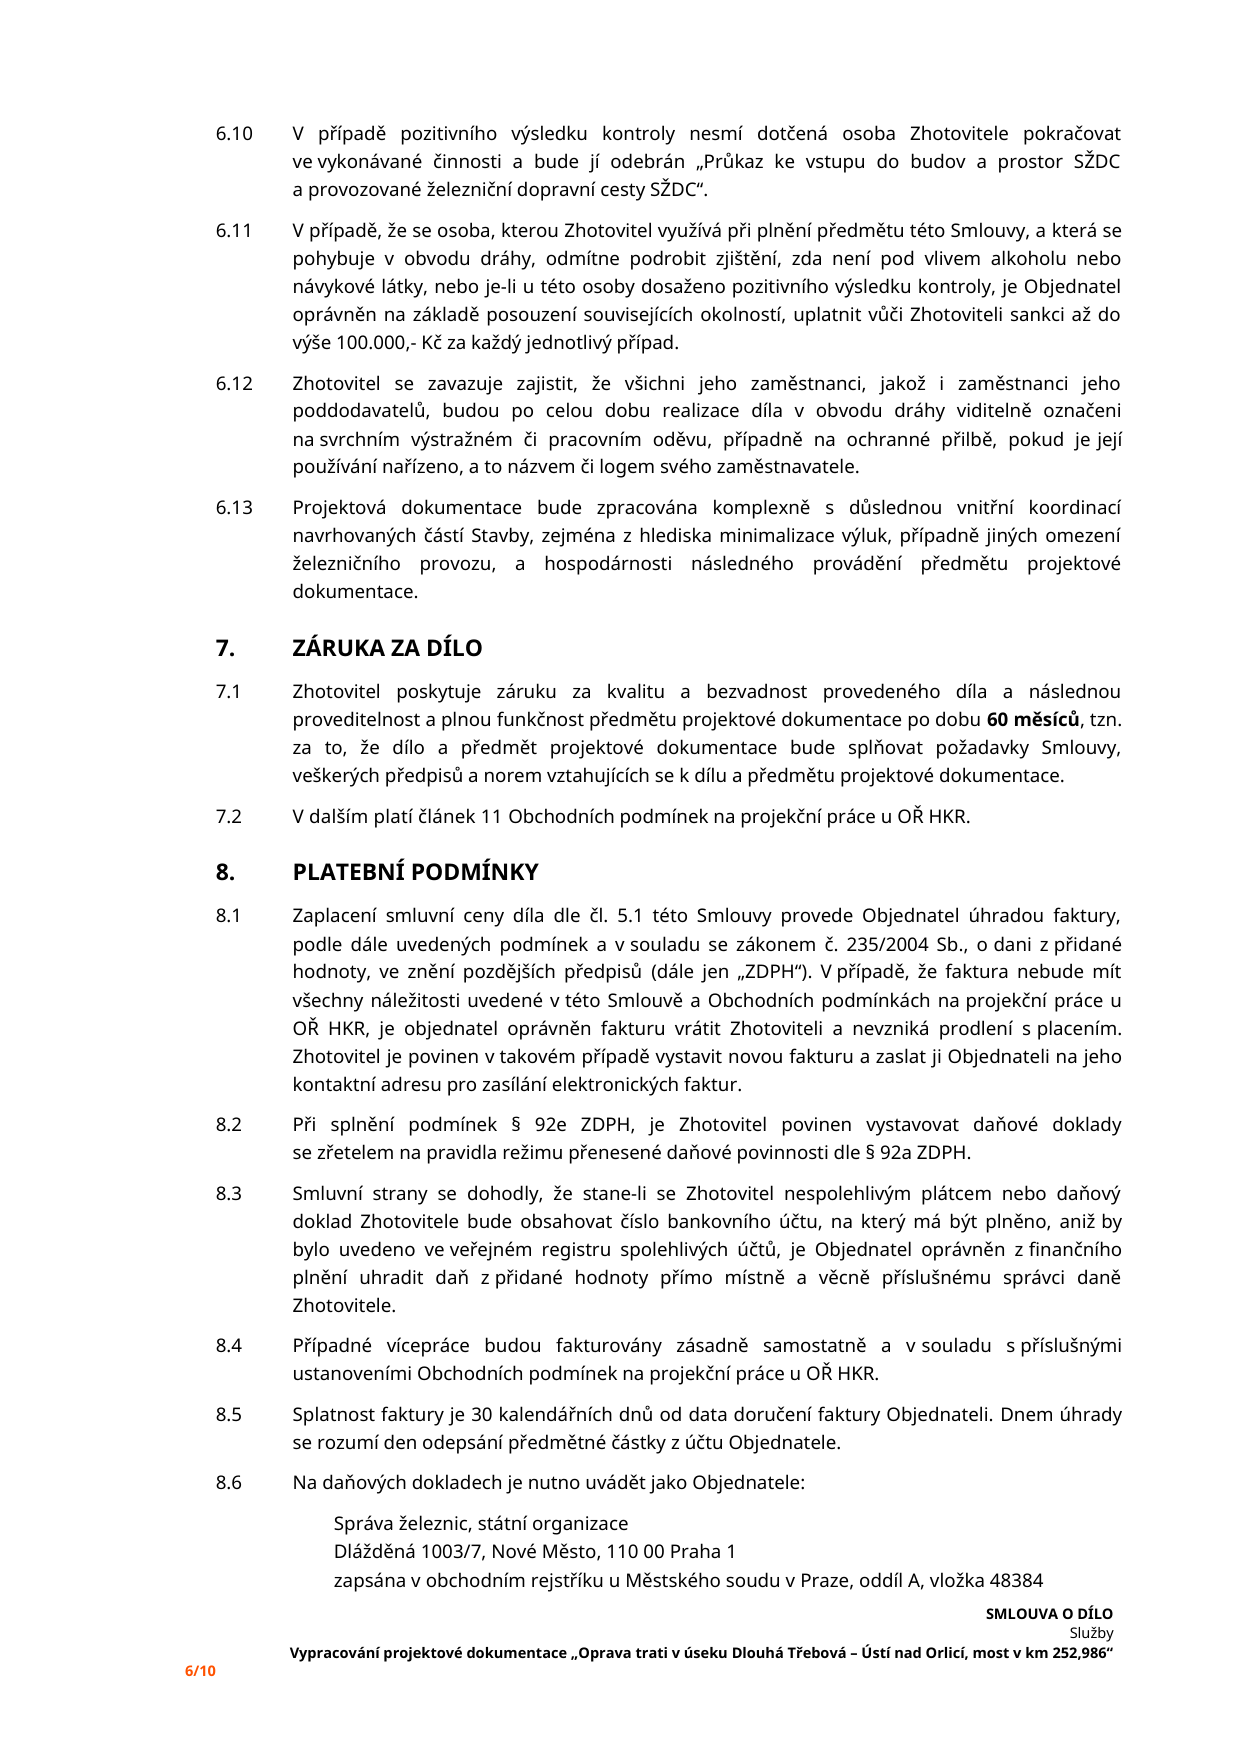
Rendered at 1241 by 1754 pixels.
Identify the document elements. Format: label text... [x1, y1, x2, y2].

text Na daňových dokladech je nutno uvádět jako Objednatele: [216, 1470, 1122, 1495]
text Při splnění podmínek § 92e ZDPH, je Zhotovitel povinen vystavovat daňové doklady se zřetelem na pravidla režimu přenesené daňové povinnosti dle § 92a ZDPH. [216, 1111, 1122, 1165]
text Případné vícepráce budou fakturovány zásadně samostatně a v souladu s příslušnými ustanoveními Obchodních podmínek na projekční práce u OŘ HKR. [216, 1333, 1122, 1386]
text V případě pozitivního výsledku kontroly nesmí dotčená osoba Zhotovitele pokračovat ve vykonávané činnosti a bude jí odebrán „Průkaz ke vstupu do budov a prostor SŽDC a provozované železniční dopravní cesty SŽDC“. [216, 121, 1122, 202]
text zapsána v obchodním rejstříku u Městského soudu v Praze, oddíl A, vložka 48384 [216, 1567, 1122, 1592]
text V případě, že se osoba, kterou Zhotovitel využívá při plnění předmětu této Smlouvy, a která se pohybuje v obvodu dráhy, odmítne podrobit zjištění, zda není pod vlivem alkoholu nebo návykové látky, nebo je-li u této osoby dosaženo pozitivního výsledku kontroly, je Objednatel oprávněn na základě posouzení souvisejících okolností, uplatnit vůči Zhotoviteli sankci až do výše 100.000,- Kč za každý jednotlivý případ. [216, 217, 1122, 355]
text Dlážděná 1003/7, Nové Město, 110 00 Praha 1 [216, 1539, 1122, 1564]
text Projektová dokumentace bude zpracována komplexně s důslednou vnitřní koordinací navrhovaných částí Stavby, zejména z hlediska minimalizace výluk, případně jiných omezení železničního provozu, a hospodárnosti následného provádění předmětu projektové dokumentace. [216, 494, 1122, 604]
text Zaplacení smluvní ceny díla dle čl. 5.1 této Smlouvy provede Objednatel úhradou faktury, podle dále uvedených podmínek a v souladu se zákonem č. 235/2004 Sb., o dani z přidané hodnoty, ve znění pozdějších předpisů (dále jen „ZDPH“). V případě, že faktura nebude mít všechny náležitosti uvedené v této Smlouvě a Obchodních podmínkách na projekční práce u OŘ HKR, je objednatel oprávněn fakturu vrátit Zhotoviteli a nevzniká prodlení s placením. Zhotovitel je povinen v takovém případě vystavit novou fakturu a zaslat ji Objednateli na jeho kontaktní adresu pro zasílání elektronických faktur. [216, 903, 1122, 1096]
text Zhotovitel poskytuje záruku za kvalitu a bezvadnost provedeného díla a následnou proveditelnost a plnou funkčnost předmětu projektové dokumentace po dobu 60 měsíců, tzn. za to, že dílo a předmět projektové dokumentace bude splňovat požadavky Smlouvy, veškerých předpisů a norem vztahujících se k dílu a předmětu projektové dokumentace. [216, 678, 1122, 788]
text ZÁRUKA ZA DÍLO [216, 631, 1122, 663]
text Splatnost faktury je 30 kalendářních dnů od data doručení faktury Objednateli. Dnem úhrady se rozumí den odepsání předmětné částky z účtu Objednatele. [216, 1401, 1122, 1455]
text V dalším platí článek 11 Obchodních podmínek na projekční práce u OŘ HKR. [216, 803, 1122, 828]
text Smluvní strany se dohodly, že stane-li se Zhotovitel nespolehlivým plátcem nebo daňový doklad Zhotovitele bude obsahovat číslo bankovního účtu, na který má být plněno, aniž by bylo uvedeno ve veřejném registru spolehlivých účtů, je Objednatel oprávněn z finančního plnění uhradit daň z přidané hodnoty přímo místně a věcně příslušnému správci daně Zhotovitele. [216, 1180, 1122, 1318]
text Správa železnic, státní organizace [216, 1510, 1122, 1536]
text PLATEBNÍ PODMÍNKY [216, 856, 1122, 887]
text Zhotovitel se zavazuje zajistit, že všichni jeho zaměstnanci, jakož i zaměstnanci jeho poddodavatelů, budou po celou dobu realizace díla v obvodu dráhy viditelně označeni na svrchním výstražném či pracovním oděvu, případně na ochranné přilbě, pokud je její používání nařízeno, a to názvem či logem svého zaměstnavatele. [216, 370, 1122, 479]
